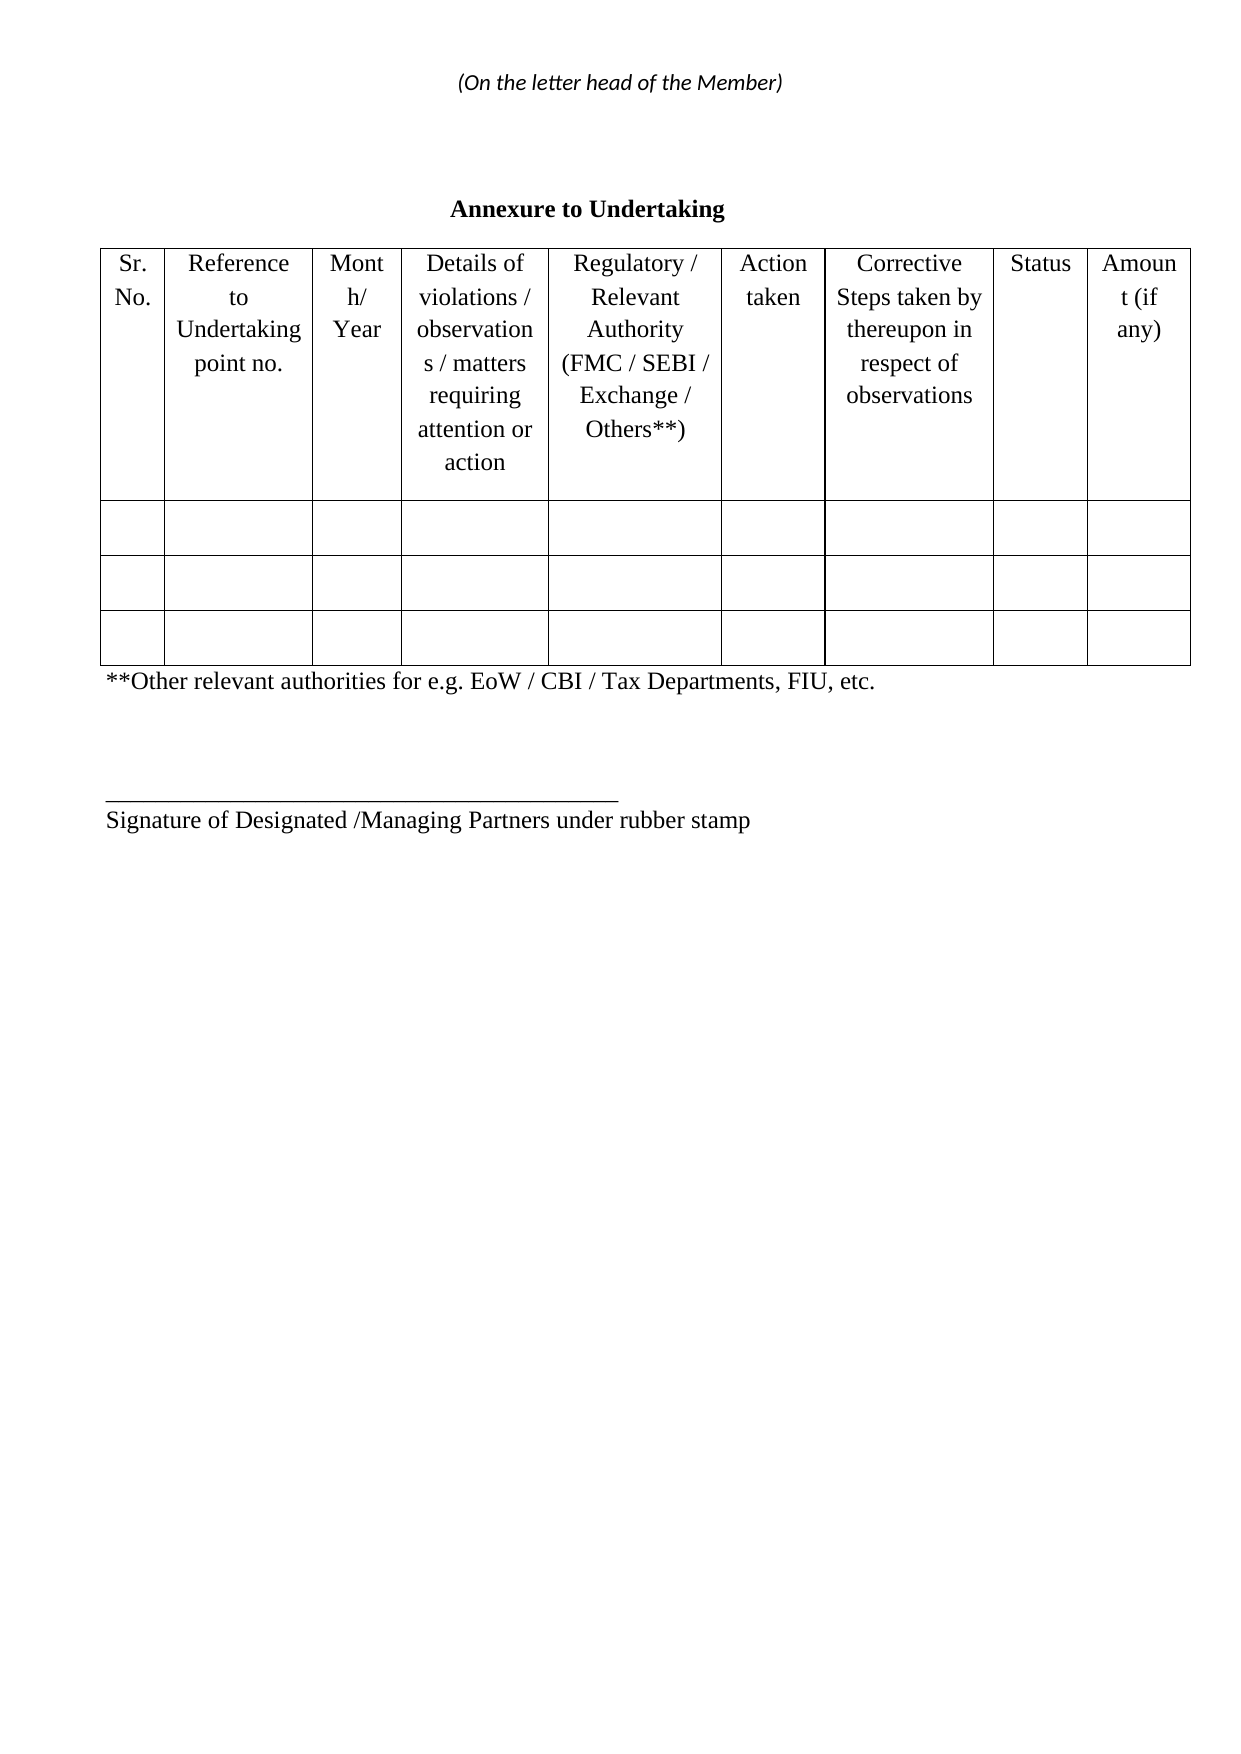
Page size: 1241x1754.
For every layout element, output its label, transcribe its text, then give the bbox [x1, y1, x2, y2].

table_cell [994, 611, 1087, 665]
table_cell [165, 611, 312, 665]
table_cell [826, 611, 993, 665]
table_header Action taken [722, 249, 824, 500]
table_cell [722, 501, 824, 555]
text **Other relevant authorities for e.g. EoW / CBI / Tax Departments, FIU, etc. [106, 666, 1090, 694]
table_cell [1088, 556, 1190, 610]
table_cell [549, 556, 721, 610]
table_header Regulatory / Relevant Authority (FMC / SEBI / Exchange / Others**) [549, 249, 721, 500]
table_cell [1088, 501, 1190, 555]
table_cell [722, 611, 824, 665]
text _________________________________________ [106, 776, 1090, 805]
text Signature of Designated /Managing Partners under rubber stamp [106, 805, 1134, 834]
table_cell [165, 501, 312, 555]
table_cell [402, 556, 548, 610]
table_cell [549, 611, 721, 665]
table_cell [101, 501, 164, 555]
table_header Sr. No. [101, 249, 164, 500]
table_cell [826, 556, 993, 610]
table_cell [994, 556, 1087, 610]
table_cell [549, 501, 721, 555]
table_cell [313, 611, 401, 665]
table_cell [101, 611, 164, 665]
table_header Details of violations / observations / matters requiring attention or action [402, 249, 548, 500]
table_header Status [994, 249, 1087, 500]
table_header Corrective Steps taken by thereupon in respect of observations [826, 249, 993, 500]
table_cell [826, 501, 993, 555]
table_cell [1088, 611, 1190, 665]
text Annexure to Undertaking [301, 194, 1153, 222]
table_cell [402, 611, 548, 665]
table_cell [722, 556, 824, 610]
table_cell [313, 556, 401, 610]
table_cell [402, 501, 548, 555]
table_cell [994, 501, 1087, 555]
table_header Reference to Undertaking point no. [165, 249, 312, 500]
table_cell [165, 556, 312, 610]
table_cell [101, 556, 164, 610]
table_cell [313, 501, 401, 555]
table_header Amount (if any) [1088, 249, 1190, 500]
table_header Month/ Year [313, 249, 401, 500]
